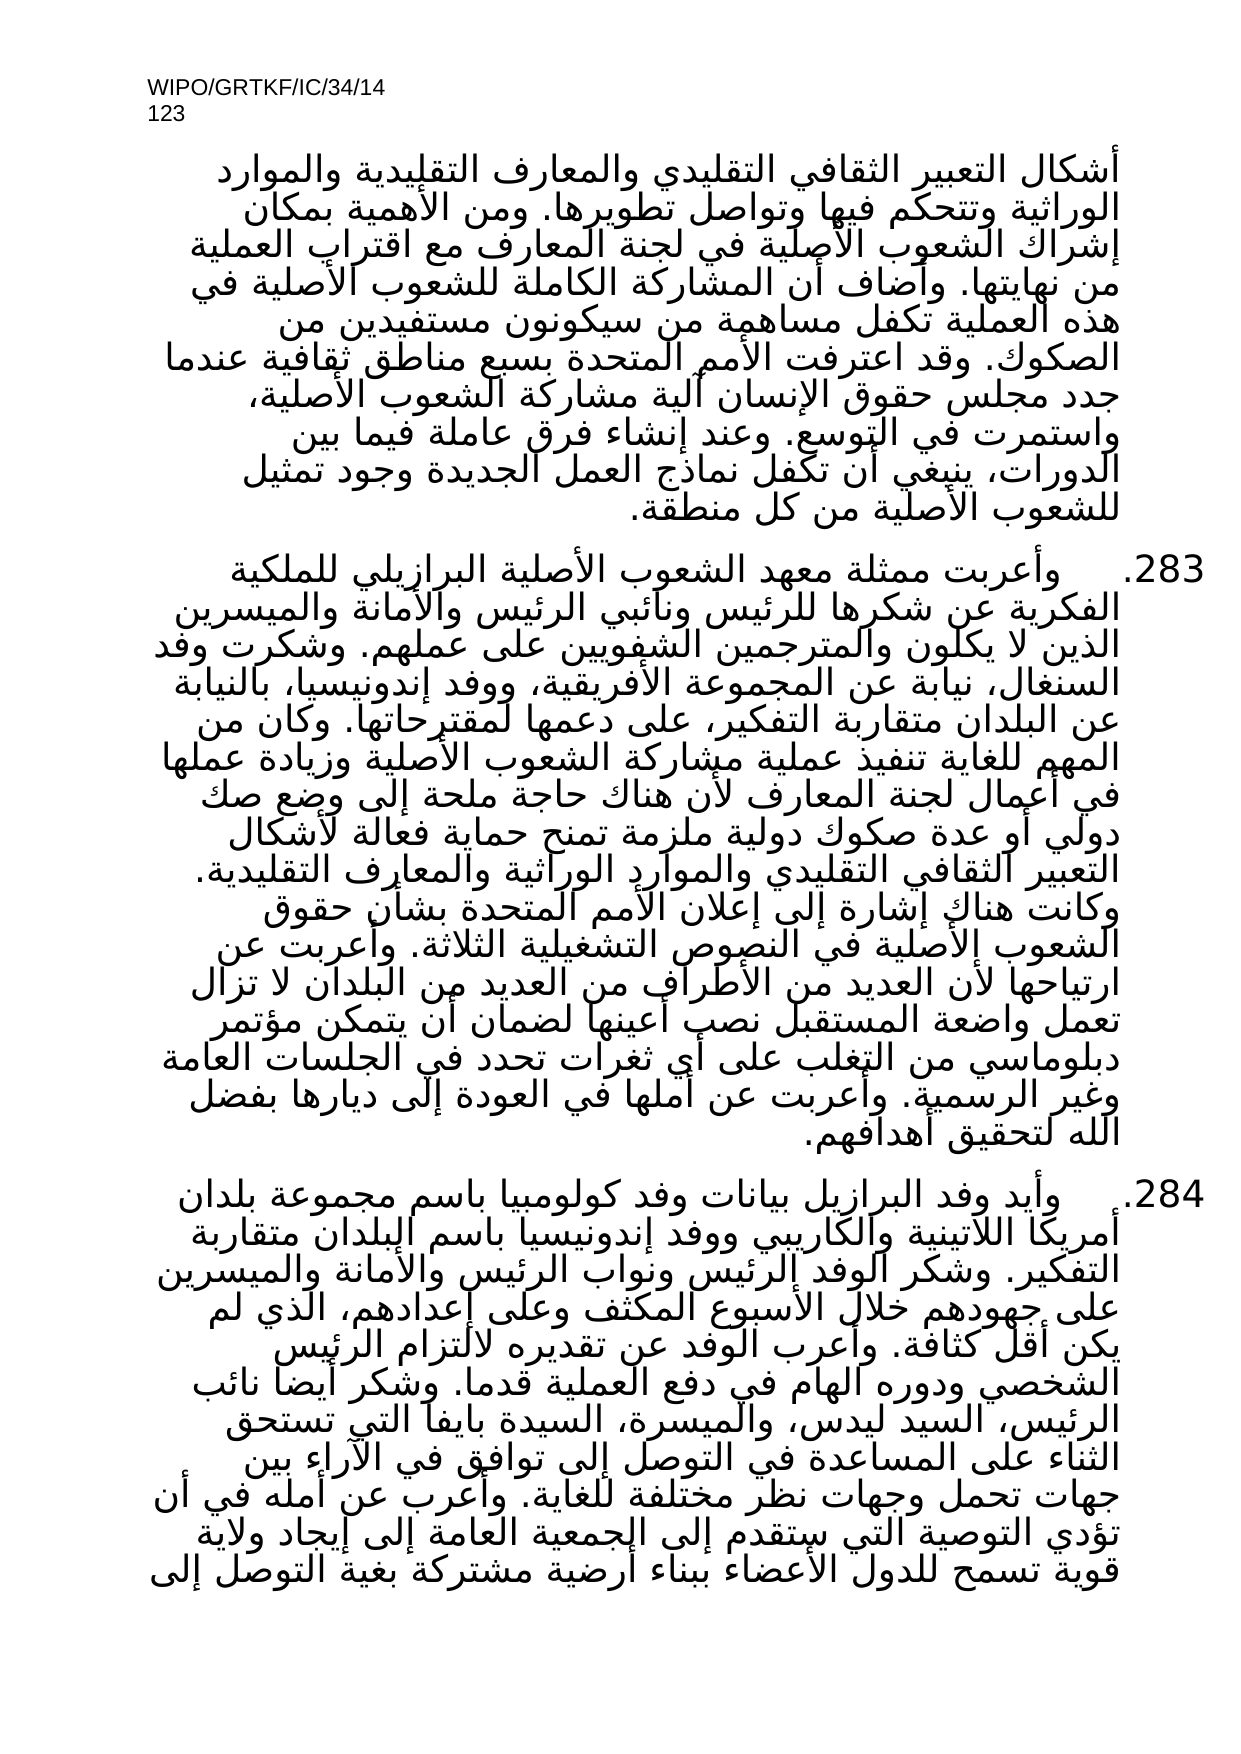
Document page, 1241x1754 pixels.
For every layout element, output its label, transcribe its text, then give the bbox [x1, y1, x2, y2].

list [147, 153, 1122, 528]
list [147, 1178, 1122, 1590]
list وأعربت ممثلة معهد الشعوب الأصلية البرازيلي للملكية الفكرية عن شكرها للرئيس ونائبي الرئيس والأمانة والميسرين الذين لا يكلون والمترجمين الشفويين على عملهم. وشكرت وفد السنغال، نيابة عن المجموعة الأفريقية، ووفد إندونيسيا، بالنيابة عن البلدان متقاربة التفكير، على دعمها لمقترحاتها. وكان من المهم للغاية تنفيذ عملية مشاركة الشعوب الأصلية وزيادة عملها في أعمال لجنة المعارف لأن هناك حاجة ملحة إلى وضع صك دولي أو عدة صكوك دولية ملزمة تمنح حماية فعالة لأشكال التعبير الثقافي التقليدي والموارد الوراثية والمعارف التقليدية. وكانت هناك إشارة إلى إعلان الأمم المتحدة بشأن حقوق الشعوب الأصلية في النصوص التشغيلية الثلاثة. وأعربت عن ارتياحها لأن العديد من الأطراف من العديد من البلدان لا تزال تعمل واضعة المستقبل نصب أعينها لضمان أن يتمكن مؤتمر دبلوماسي من التغلب على أي ثغرات تحدد في الجلسات العامة وغير الرسمية. وأعربت عن أملها في العودة إلى ديارها بفضل الله لتحقيق أهدافهم. [147, 553, 1122, 1153]
